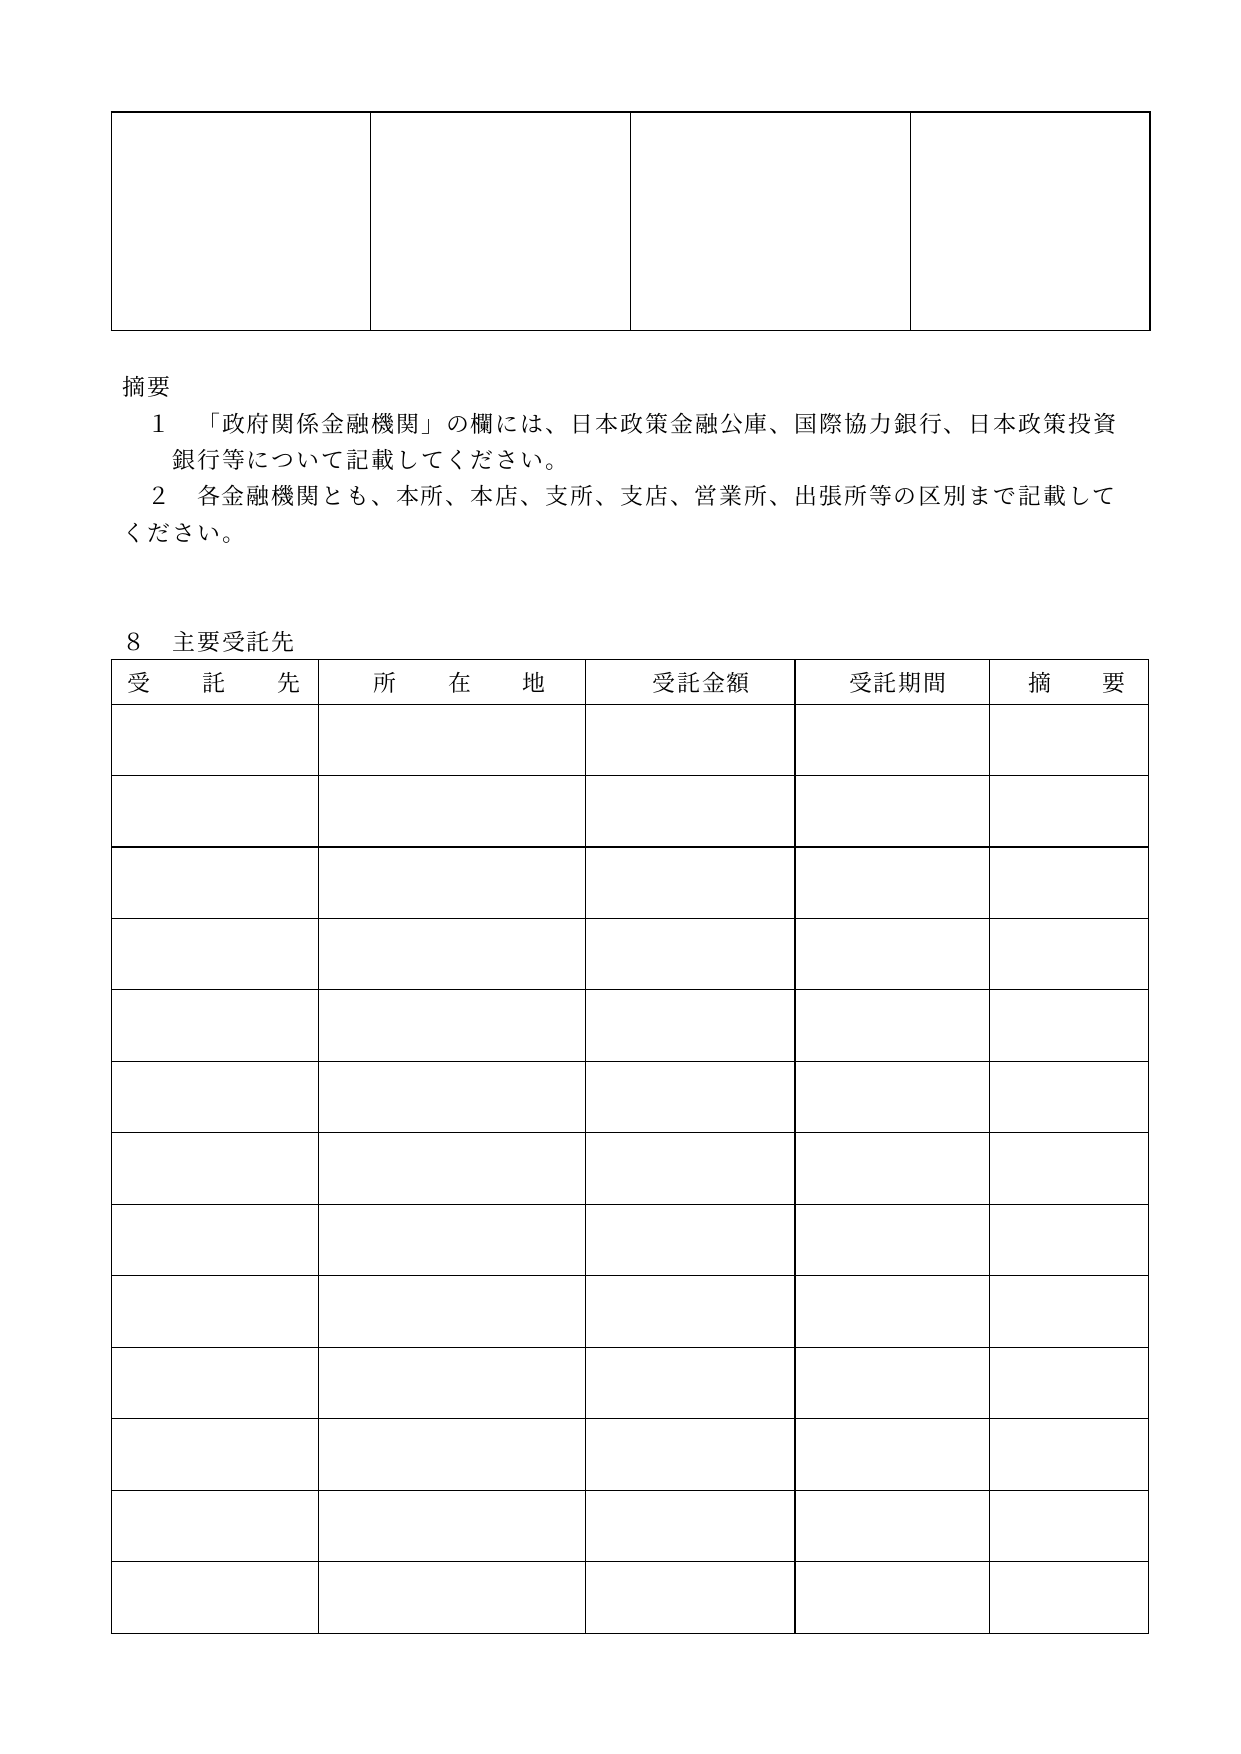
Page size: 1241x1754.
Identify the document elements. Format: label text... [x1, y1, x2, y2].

table_cell [112, 705, 318, 775]
table_cell [586, 776, 794, 846]
table_cell [990, 1348, 1148, 1418]
table_cell [586, 1491, 794, 1561]
table_cell [796, 1491, 989, 1561]
table_cell [319, 919, 585, 989]
table_cell [796, 776, 989, 846]
table_cell [796, 1205, 989, 1275]
table_cell [911, 113, 1149, 330]
table_cell [796, 848, 989, 918]
table_cell [796, 1348, 989, 1418]
table_cell [371, 113, 630, 330]
table_cell [586, 919, 794, 989]
table_cell [796, 1562, 989, 1632]
table_cell [990, 848, 1148, 918]
table_header 受 託 先 [112, 660, 318, 703]
table_cell [112, 848, 318, 918]
table_cell [112, 990, 318, 1061]
table_cell [586, 990, 794, 1061]
text ２ 各金融機関とも、本所、本店、支所、支店、営業所、出張所等の区別まで記載してください。 [122, 477, 1118, 550]
table_cell [586, 1562, 794, 1632]
table_cell [796, 1276, 989, 1347]
table_cell [319, 1205, 585, 1275]
table_cell [586, 1419, 794, 1489]
text １ 「政府関係金融機関」の欄には、日本政策金融公庫、国際協力銀行、日本政策投資銀行等について記載してください。 [122, 404, 1118, 477]
table_cell [796, 1133, 989, 1204]
table_cell [631, 113, 910, 330]
table_cell [990, 1205, 1148, 1275]
table_cell [112, 113, 370, 330]
table_cell [586, 1276, 794, 1347]
table_cell [990, 919, 1148, 989]
table_cell [586, 705, 794, 775]
table_cell [990, 990, 1148, 1061]
table_cell [112, 919, 318, 989]
table_cell [990, 776, 1148, 846]
table_cell [586, 1133, 794, 1204]
text 摘要 [122, 367, 1118, 404]
table_cell [319, 1133, 585, 1204]
table_cell [112, 776, 318, 846]
table_cell [112, 1205, 318, 1275]
table_cell [990, 1276, 1148, 1347]
table_cell [319, 776, 585, 846]
table_cell [112, 1062, 318, 1132]
table_cell [796, 1419, 989, 1489]
table_cell [796, 990, 989, 1061]
table_cell [586, 1205, 794, 1275]
table_cell [586, 848, 794, 918]
table_cell [319, 1562, 585, 1632]
table_cell [112, 1419, 318, 1489]
table_cell [112, 1491, 318, 1561]
table_cell [112, 1348, 318, 1418]
table_header 所 在 地 [319, 660, 585, 703]
table_cell [990, 1491, 1148, 1561]
table_cell [319, 848, 585, 918]
text ８ 主要受託先 [122, 623, 1118, 659]
table_cell [112, 1133, 318, 1204]
table_cell [319, 1062, 585, 1132]
table_cell [319, 1276, 585, 1347]
table_cell [990, 1062, 1148, 1132]
table_cell [112, 1562, 318, 1632]
table_cell [796, 1062, 989, 1132]
table_cell [990, 1133, 1148, 1204]
table_cell [319, 1419, 585, 1489]
table_cell [990, 1419, 1148, 1489]
table_cell [112, 1276, 318, 1347]
table_cell [796, 919, 989, 989]
table_cell [319, 1348, 585, 1418]
table_header 受託期間 [796, 660, 989, 703]
table_cell [586, 1348, 794, 1418]
table_cell [796, 705, 989, 775]
table_cell [990, 705, 1148, 775]
table_cell [990, 1562, 1148, 1632]
table_cell [319, 705, 585, 775]
table_header 摘 要 [990, 660, 1148, 703]
table_header 受託金額 [586, 660, 794, 703]
table_cell [319, 990, 585, 1061]
table_cell [319, 1491, 585, 1561]
table_cell [586, 1062, 794, 1132]
